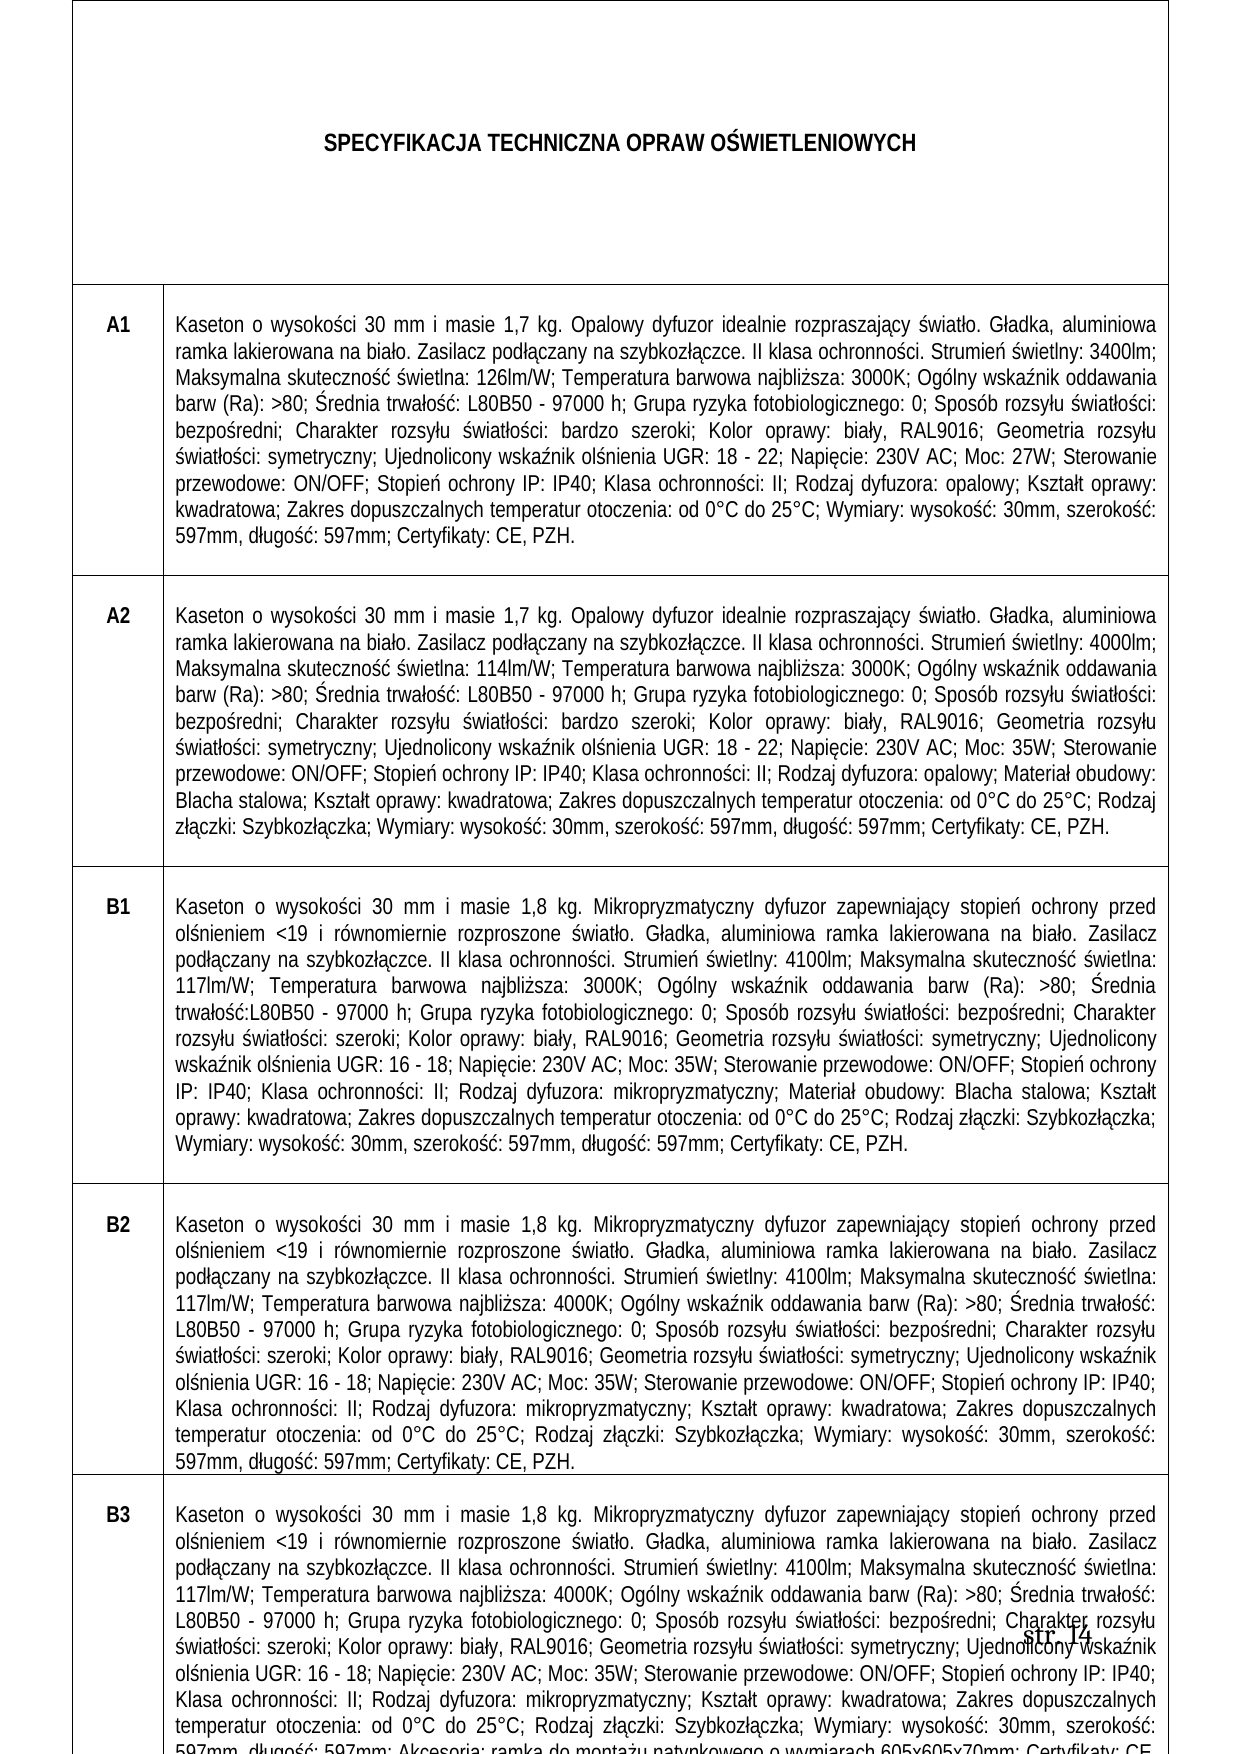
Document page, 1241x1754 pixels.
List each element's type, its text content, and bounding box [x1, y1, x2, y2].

table_cell A1 [73, 285, 163, 575]
table_cell B1 [73, 867, 163, 1183]
table_cell Kaseton o wysokości 30 mm i masie 1,8 kg. Mikropryzmatyczny dyfuzor zapewniający stopień ochrony przed olśnieniem <19 i równomiernie rozproszone światło. Gładka, aluminiowa ramka lakierowana na biało. Zasilacz podłączany na szybkozłączce. II klasa ochronności. Strumień świetlny: 4100lm; Maksymalna skuteczność świetlna: 117lm/W; Temperatura barwowa najbliższa: 4000K; Ogólny wskaźnik oddawania barw (Ra): >80; Średnia trwałość: L80B50 - 97000 h; Grupa ryzyka fotobiologicznego: 0; Sposób rozsyłu światłości: bezpośredni; Charakter rozsyłu światłości: szeroki; Kolor oprawy: biały, RAL9016; Geometria rozsyłu światłości: symetryczny; Ujednolicony wskaźnik olśnienia UGR: 16 - 18; Napięcie: 230V AC; Moc: 35W; Sterowanie przewodowe: ON/OFF; Stopień ochrony IP: IP40; Klasa ochronności: II; Rodzaj dyfuzora: mikropryzmatyczny; Kształt oprawy: kwadratowa; Zakres dopuszczalnych temperatur otoczenia: od 0°C do 25°C; Rodzaj złączki: Szybkozłączka; Wymiary: wysokość: 30mm, szerokość: 597mm, długość: 597mm; Certyfikaty: CE, PZH. [164, 1184, 1168, 1474]
table_cell B2 [73, 1184, 163, 1474]
table_cell Kaseton o wysokości 30 mm i masie 1,8 kg. Mikropryzmatyczny dyfuzor zapewniający stopień ochrony przed olśnieniem <19 i równomiernie rozproszone światło. Gładka, aluminiowa ramka lakierowana na biało. Zasilacz podłączany na szybkozłączce. II klasa ochronności. Strumień świetlny: 4100lm; Maksymalna skuteczność świetlna: 117lm/W; Temperatura barwowa najbliższa: 4000K; Ogólny wskaźnik oddawania barw (Ra): >80; Średnia trwałość: L80B50 - 97000 h; Grupa ryzyka fotobiologicznego: 0; Sposób rozsyłu światłości: bezpośredni; Charakter rozsyłu światłości: szeroki; Kolor oprawy: biały, RAL9016; Geometria rozsyłu światłości: symetryczny; Ujednolicony wskaźnik olśnienia UGR: 16 - 18; Napięcie: 230V AC; Moc: 35W; Sterowanie przewodowe: ON/OFF; Stopień ochrony IP: IP40; Klasa ochronności: II; Rodzaj dyfuzora: mikropryzmatyczny; Kształt oprawy: kwadratowa; Zakres dopuszczalnych temperatur otoczenia: od 0°C do 25°C; Rodzaj złączki: Szybkozłączka; Wymiary: wysokość: 30mm, szerokość: 597mm, długość: 597mm; Akcesoria: ramka do montażu natynkowego o wymiarach 605x605x70mm; Certyfikaty: CE, PZH. [164, 1475, 1168, 1754]
table_cell Kaseton o wysokości 30 mm i masie 1,7 kg. Opalowy dyfuzor idealnie rozpraszający światło. Gładka, aluminiowa ramka lakierowana na biało. Zasilacz podłączany na szybkozłączce. II klasa ochronności. Strumień świetlny: 3400lm; Maksymalna skuteczność świetlna: 126lm/W; Temperatura barwowa najbliższa: 3000K; Ogólny wskaźnik oddawania barw (Ra): >80; Średnia trwałość: L80B50 - 97000 h; Grupa ryzyka fotobiologicznego: 0; Sposób rozsyłu światłości: bezpośredni; Charakter rozsyłu światłości: bardzo szeroki; Kolor oprawy: biały, RAL9016; Geometria rozsyłu światłości: symetryczny; Ujednolicony wskaźnik olśnienia UGR: 18 - 22; Napięcie: 230V AC; Moc: 27W; Sterowanie przewodowe: ON/OFF; Stopień ochrony IP: IP40; Klasa ochronności: II; Rodzaj dyfuzora: opalowy; Kształt oprawy: kwadratowa; Zakres dopuszczalnych temperatur otoczenia: od 0°C do 25°C; Wymiary: wysokość: 30mm, szerokość: 597mm, długość: 597mm; Certyfikaty: CE, PZH. [164, 285, 1168, 575]
table_cell B3 [73, 1475, 163, 1754]
table_cell Kaseton o wysokości 30 mm i masie 1,8 kg. Mikropryzmatyczny dyfuzor zapewniający stopień ochrony przed olśnieniem <19 i równomiernie rozproszone światło. Gładka, aluminiowa ramka lakierowana na biało. Zasilacz podłączany na szybkozłączce. II klasa ochronności. Strumień świetlny: 4100lm; Maksymalna skuteczność świetlna: 117lm/W; Temperatura barwowa najbliższa: 3000K; Ogólny wskaźnik oddawania barw (Ra): >80; Średnia trwałość:L80B50 - 97000 h; Grupa ryzyka fotobiologicznego: 0; Sposób rozsyłu światłości: bezpośredni; Charakter rozsyłu światłości: szeroki; Kolor oprawy: biały, RAL9016; Geometria rozsyłu światłości: symetryczny; Ujednolicony wskaźnik olśnienia UGR: 16 - 18; Napięcie: 230V AC; Moc: 35W; Sterowanie przewodowe: ON/OFF; Stopień ochrony IP: IP40; Klasa ochronności: II; Rodzaj dyfuzora: mikropryzmatyczny; Materiał obudowy: Blacha stalowa; Kształt oprawy: kwadratowa; Zakres dopuszczalnych temperatur otoczenia: od 0°C do 25°C; Rodzaj złączki: Szybkozłączka; Wymiary: wysokość: 30mm, szerokość: 597mm, długość: 597mm; Certyfikaty: CE, PZH. [164, 867, 1168, 1183]
table_cell Kaseton o wysokości 30 mm i masie 1,7 kg. Opalowy dyfuzor idealnie rozpraszający światło. Gładka, aluminiowa ramka lakierowana na biało. Zasilacz podłączany na szybkozłączce. II klasa ochronności. Strumień świetlny: 4000lm; Maksymalna skuteczność świetlna: 114lm/W; Temperatura barwowa najbliższa: 3000K; Ogólny wskaźnik oddawania barw (Ra): >80; Średnia trwałość: L80B50 - 97000 h; Grupa ryzyka fotobiologicznego: 0; Sposób rozsyłu światłości: bezpośredni; Charakter rozsyłu światłości: bardzo szeroki; Kolor oprawy: biały, RAL9016; Geometria rozsyłu światłości: symetryczny; Ujednolicony wskaźnik olśnienia UGR: 18 - 22; Napięcie: 230V AC; Moc: 35W; Sterowanie przewodowe: ON/OFF; Stopień ochrony IP: IP40; Klasa ochronności: II; Rodzaj dyfuzora: opalowy; Materiał obudowy: Blacha stalowa; Kształt oprawy: kwadratowa; Zakres dopuszczalnych temperatur otoczenia: od 0°C do 25°C; Rodzaj złączki: Szybkozłączka; Wymiary: wysokość: 30mm, szerokość: 597mm, długość: 597mm; Certyfikaty: CE, PZH. [164, 576, 1168, 866]
table_cell A2 [73, 576, 163, 866]
table_header SPECYFIKACJA TECHNICZNA OPRAW OŚWIETLENIOWYCH [73, 1, 1168, 284]
